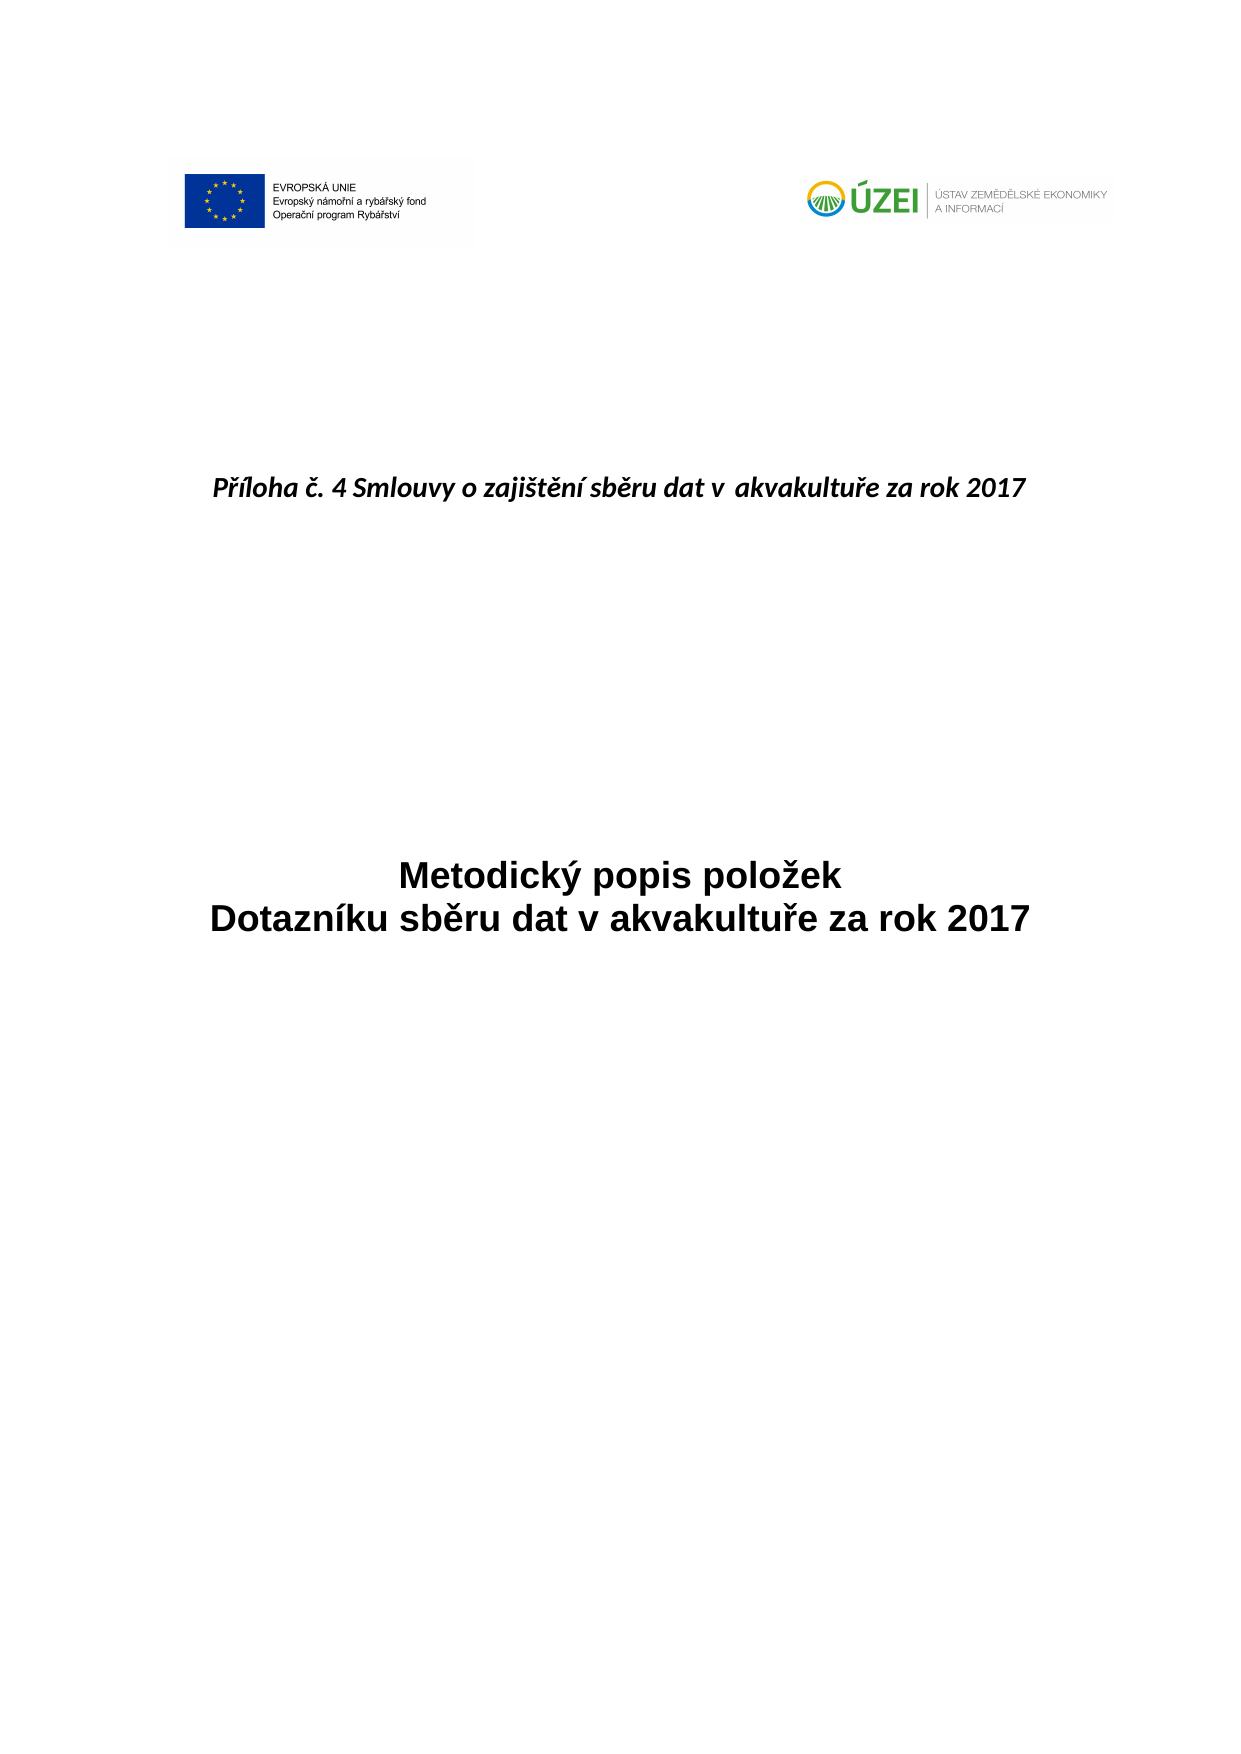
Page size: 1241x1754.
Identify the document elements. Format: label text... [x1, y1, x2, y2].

picture [167, 156, 476, 246]
text Metodický popis položek [148, 853, 1092, 897]
text Příloha č. 4 Smlouvy o zajištění sběru dat v akvakultuře za rok 2017 [148, 469, 1092, 504]
picture [801, 175, 1114, 223]
text Dotazníku sběru dat v akvakultuře za rok 2017 [148, 897, 1092, 940]
